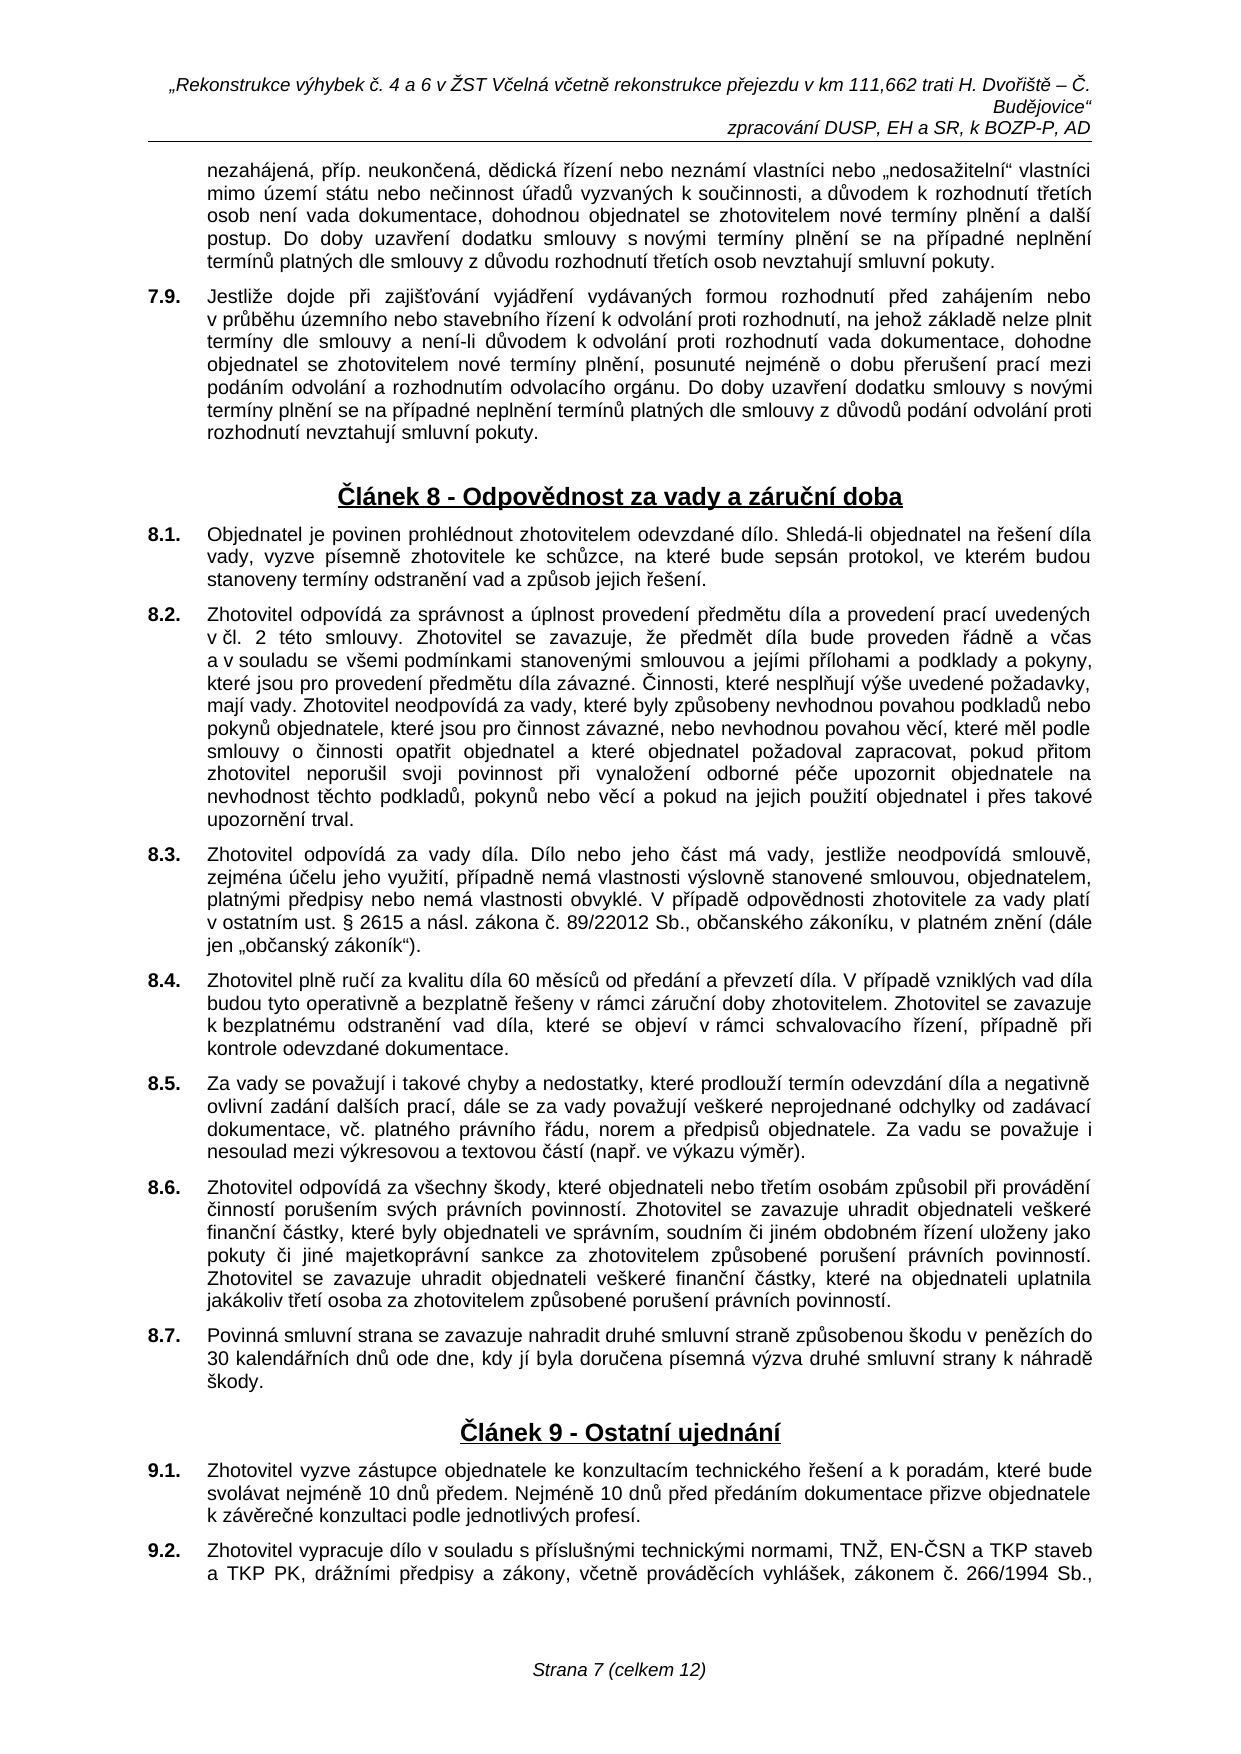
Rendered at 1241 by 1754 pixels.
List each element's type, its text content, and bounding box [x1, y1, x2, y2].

text 8.1. Objednatel je povinen prohlédnout zhotovitelem odevzdané dílo. Shledá-li objednatel na řešení díla vady, vyzve písemně zhotovitele ke schůzce, na které bude sepsán protokol, ve kterém budou stanoveny termíny odstranění vad a způsob jejich řešení. [148, 523, 1092, 591]
text 8.4. Zhotovitel plně ručí za kvalitu díla 60 měsíců od předání a převzetí díla. V případě vzniklých vad díla budou tyto operativně a bezplatně řešeny v rámci záruční doby zhotovitelem. Zhotovitel se zavazuje k bezplatnému odstranění vad díla, které se objeví v rámci schvalovacího řízení, případně při kontrole odevzdané dokumentace. [148, 969, 1092, 1060]
text 9.1. Zhotovitel vyzve zástupce objednatele ke konzultacím technického řešení a k poradám, které bude svolávat nejméně 10 dnů předem. Nejméně 10 dnů před předáním dokumentace přizve objednatele k závěrečné konzultaci podle jednotlivých profesí. [148, 1459, 1092, 1527]
subtitle 8.2. Zhotovitel odpovídá za správnost a úplnost provedení předmětu díla a provedení prací uvedených v čl. 2 této smlouvy. Zhotovitel se zavazuje, že předmět díla bude proveden řádně a včas a v souladu se všemi podmínkami stanovenými smlouvou a jejími přílohami a podklady a pokyny, které jsou pro provedení předmětu díla závazné. Činnosti, které nesplňují výše uvedené požadavky, mají vady. Zhotovitel neodpovídá za vady, které byly způsobeny nevhodnou povahou podkladů nebo pokynů objednatele, které jsou pro činnost závazné, nebo nevhodnou povahou věcí, které měl podle smlouvy o činnosti opatřit objednatel a které objednatel požadoval zapracovat, pokud přitom zhotovitel neporušil svoji povinnost při vynaložení odborné péče upozornit objednatele na nevhodnost těchto podkladů, pokynů nebo věcí a pokud na jejich použití objednatel i přes takové upozornění trval. [148, 603, 1092, 830]
text 8.5. Za vady se považují i takové chyby a nedostatky, které prodlouží termín odevzdání díla a negativně ovlivní zadání dalších prací, dále se za vady považují veškeré neprojednané odchylky od zadávací dokumentace, vč. platného právního řádu, norem a předpisů objednatele. Za vadu se považuje i nesoulad mezi výkresovou a textovou částí (např. ve výkazu výměr). [148, 1072, 1092, 1163]
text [148, 159, 1092, 272]
subtitle Článek 8 - Odpovědnost za vady a záruční doba [148, 481, 1092, 510]
text 7.9. Jestliže dojde při zajišťování vyjádření vydávaných formou rozhodnutí před zahájením nebo v průběhu územního nebo stavebního řízení k odvolání proti rozhodnutí, na jehož základě nelze plnit termíny dle smlouvy a není-li důvodem k odvolání proti rozhodnutí vada dokumentace, dohodne objednatel se zhotovitelem nové termíny plnění, posunuté nejméně o dobu přerušení prací mezi podáním odvolání a rozhodnutím odvolacího orgánu. Do doby uzavření dodatku smlouvy s novými termíny plnění se na případné neplnění termínů platných dle smlouvy z důvodů podání odvolání proti rozhodnutí nevztahují smluvní pokuty. [148, 285, 1092, 444]
text 8.6. Zhotovitel odpovídá za všechny škody, které objednateli nebo třetím osobám způsobil při provádění činností porušením svých právních povinností. Zhotovitel se zavazuje uhradit objednateli veškeré finanční částky, které byly objednateli ve správním, soudním či jiném obdobném řízení uloženy jako pokuty či jiné majetkoprávní sankce za zhotovitelem způsobené porušení právních povinností. Zhotovitel se zavazuje uhradit objednateli veškeré finanční částky, které na objednateli uplatnila jakákoliv třetí osoba za zhotovitelem způsobené porušení právních povinností. [148, 1176, 1092, 1312]
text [148, 1539, 1092, 1585]
subtitle Zhotovitel odpovídá za vady díla. Dílo nebo jeho část má vady, jestliže neodpovídá smlouvě, zejména účelu jeho využití, případně nemá vlastnosti výslovně stanovené smlouvou, objednatelem, platnými předpisy nebo nemá vlastnosti obvyklé. V případě odpovědnosti zhotovitele za vady platí v ostatním ust. § 2615 a násl. zákona č. 89/22012 Sb., občanského zákoníku, v platném znění (dále jen „občanský zákoník“). [148, 843, 1092, 956]
subtitle Článek 9 - Ostatní ujednání [148, 1417, 1092, 1446]
subtitle Povinná smluvní strana se zavazuje nahradit druhé smluvní straně způsobenou škodu v penězích do 30 kalendářních dnů ode dne, kdy jí byla doručena písemná výzva druhé smluvní strany k náhradě škody. [148, 1324, 1092, 1392]
